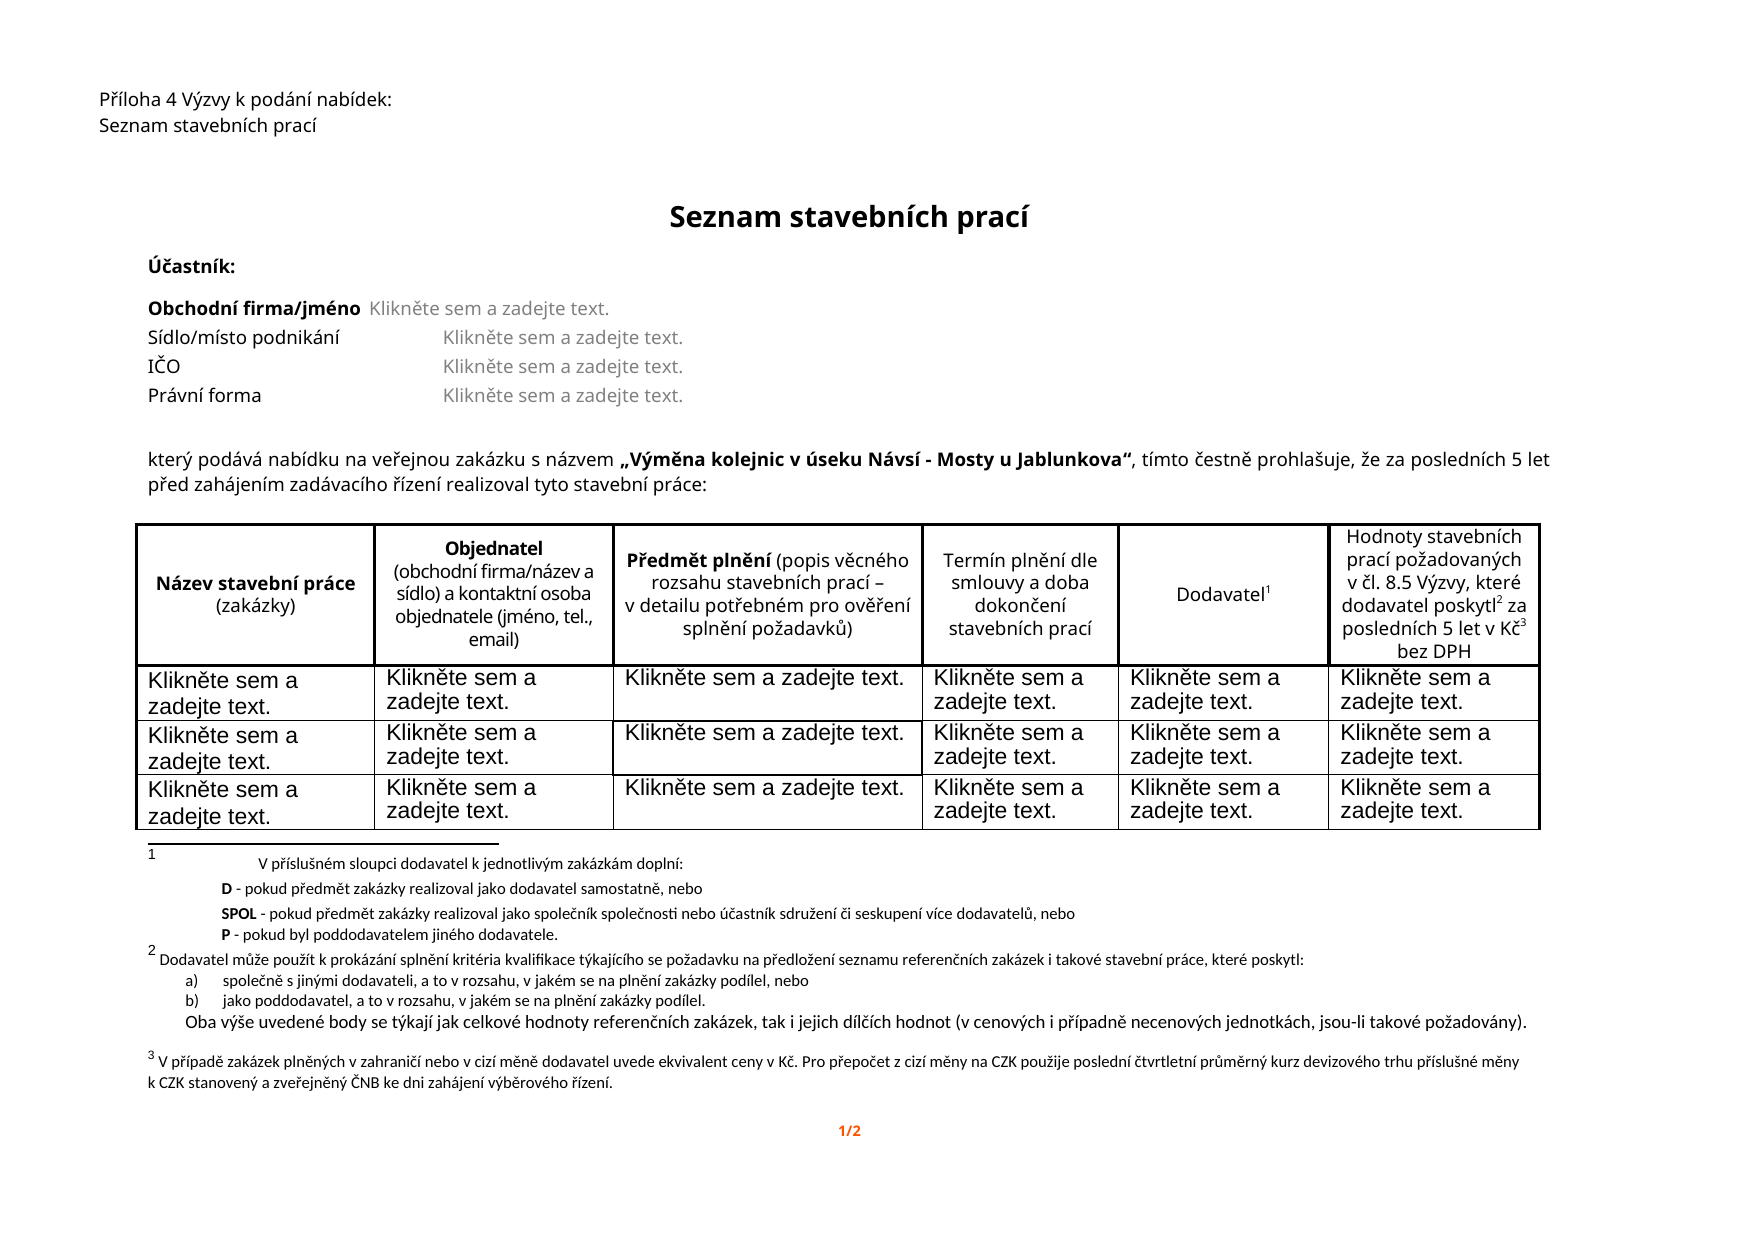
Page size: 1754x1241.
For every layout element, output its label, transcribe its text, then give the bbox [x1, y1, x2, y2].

text který podává nabídku na veřejnou zakázku s názvem „Výměna kolejnic v úseku Návsí - Mosty u Jablunkova“, tímto čestně prohlašuje, že za posledních 5 let před zahájením zadávacího řízení realizoval tyto stavební práce: [148, 446, 1551, 497]
table_header Název stavební práce (zakázky) [138, 526, 373, 664]
table_header Hodnoty stavebních prací požadovaných v čl. 8.5 Výzvy, které dodavatel poskytl za posledních 5 let v Kč bez DPH [1331, 526, 1538, 664]
table_header Dodavatel [1120, 526, 1327, 664]
table_header Předmět plnění (popis věcného rozsahu stavebních prací – v detailu potřebném pro ověření splnění požadavků) [615, 526, 921, 664]
table_header Objednatel (obchodní firma/název a sídlo) a kontaktní osoba objednatele (jméno, tel., email) [376, 526, 612, 664]
text Právní forma [148, 379, 1551, 408]
text Obchodní firma/jméno [148, 292, 1551, 321]
text IČO [148, 350, 1551, 379]
table_header Termín plnění dle smlouvy a doba dokončení stavebních prací [924, 526, 1117, 664]
text Účastník: [148, 249, 1551, 279]
text Sídlo/místo podnikání [148, 321, 1551, 350]
title Seznam stavebních prací [148, 196, 1551, 236]
